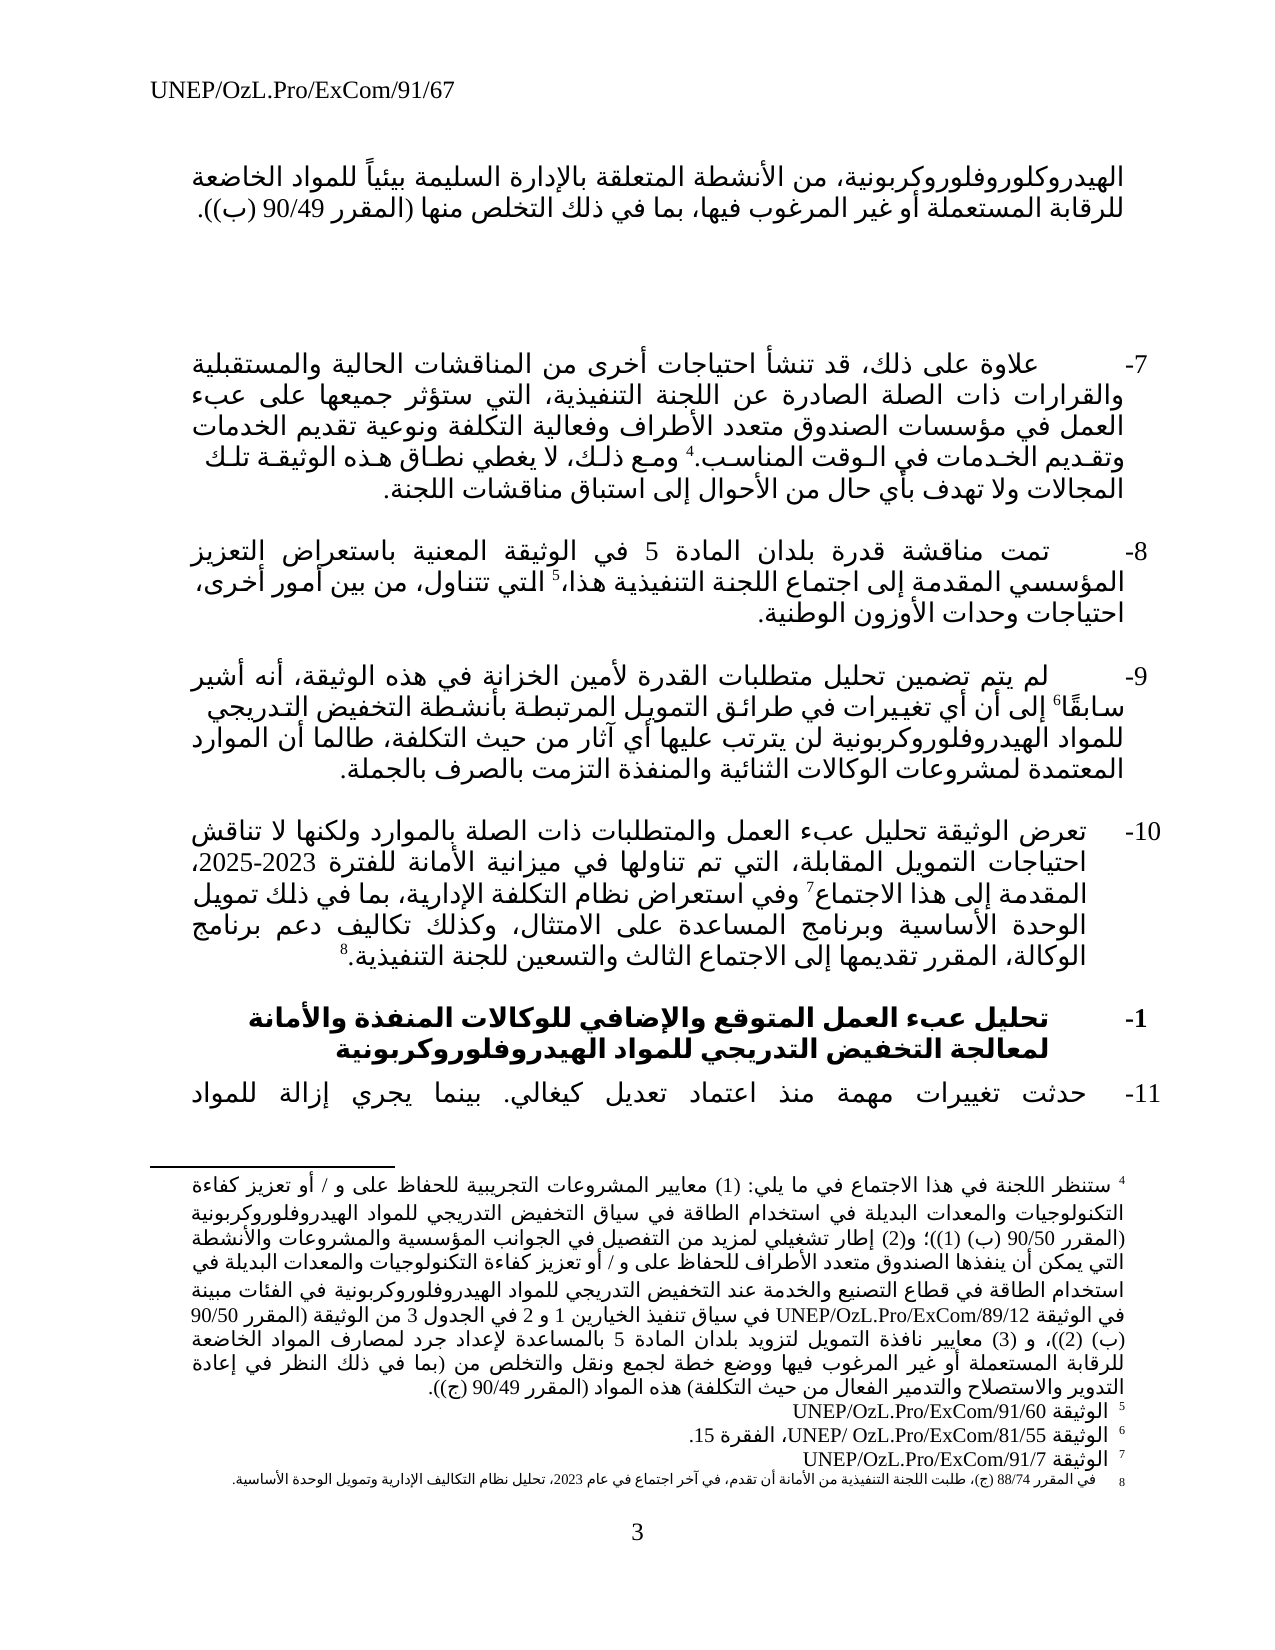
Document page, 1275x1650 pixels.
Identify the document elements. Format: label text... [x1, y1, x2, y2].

list علاوة على ذلك، قد تنشأ احتياجات أخرى من المناقشات الحالية والمستقبلية والقرارات ذات الصلة الصادرة عن اللجنة التنفيذية، التي ستؤثر جميعها على عبء العمل في مؤسسات الصندوق متعدد الأطراف وفعالية التكلفة ونوعية تقديم الخدمات وتقديم الخدمات في الوقت المناسب. ومع ذلك، لا يغطي نطاق هذه الوثيقة تلك المجالات ولا تهدف بأي حال من الأحوال إلى استباق مناقشات اللجنة. [191, 348, 1125, 504]
list تحليل عبء العمل المتوقع والإضافي للوكالات المنفذة والأمانة لمعالجة التخفيض التدريجي للمواد الهيدروفلوروكربونية [192, 1002, 1125, 1064]
list تعرض الوثيقة تحليل عبء العمل والمتطلبات ذات الصلة بالموارد ولكنها لا تناقش احتياجات التمويل المقابلة، التي تم تناولها في ميزانية الأمانة للفترة 2023-2025، المقدمة إلى هذا الاجتماع وفي استعراض نظام التكلفة الإدارية، بما في ذلك تمويل الوحدة الأساسية وبرنامج المساعدة على الامتثال، وكذلك تكاليف دعم برنامج الوكالة، المقرر تقديمها إلى الاجتماع الثالث والتسعين للجنة التنفيذية. [190, 815, 1125, 971]
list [191, 161, 1125, 223]
list تمت مناقشة قدرة بلدان المادة 5 في الوثيقة المعنية باستعراض التعزيز المؤسسي المقدمة إلى اجتماع اللجنة التنفيذية هذا، التي تتناول، من بين أمور أخرى، احتياجات وحدات الأوزون الوطنية. [191, 535, 1125, 628]
list حدثت تغييرات مهمة منذ اعتماد تعديل كيغالي. بينما يجري إزالة للمواد الهيدروكلوروفلوروكربونية، بدأت أنشطة التخفيض التدريجي للمواد الهيدروفلوروكربونية بالموافقة على الأنشطة التمكينية التخفيض التدريجي للمواد الهيدروفلوروكربونية في 138 بلداً، وإعداد خطط تنفيذ تعديل كيغالي لعدد 68 بلداً، وقد يشمل تقديم مشروعات استثمارية للمواد الهيدروفلوروكربونية فردية أو خطط قطاعية قبل تقديم المرحلة الأولى من خطط تنفيذ تعديل كيغالي. [191, 1077, 1125, 1108]
list لم يتم تضمين تحليل متطلبات القدرة لأمين الخزانة في هذه الوثيقة، أنه أشير سابقًا إلى أن أي تغييرات في طرائق التمويل المرتبطة بأنشطة التخفيض التدريجي للمواد الهيدروفلوروكربونية لن يترتب عليها أي آثار من حيث التكلفة، طالما أن الموارد المعتمدة لمشروعات الوكالات الثنائية والمنفذة التزمت بالصرف بالجملة. [191, 659, 1125, 784]
